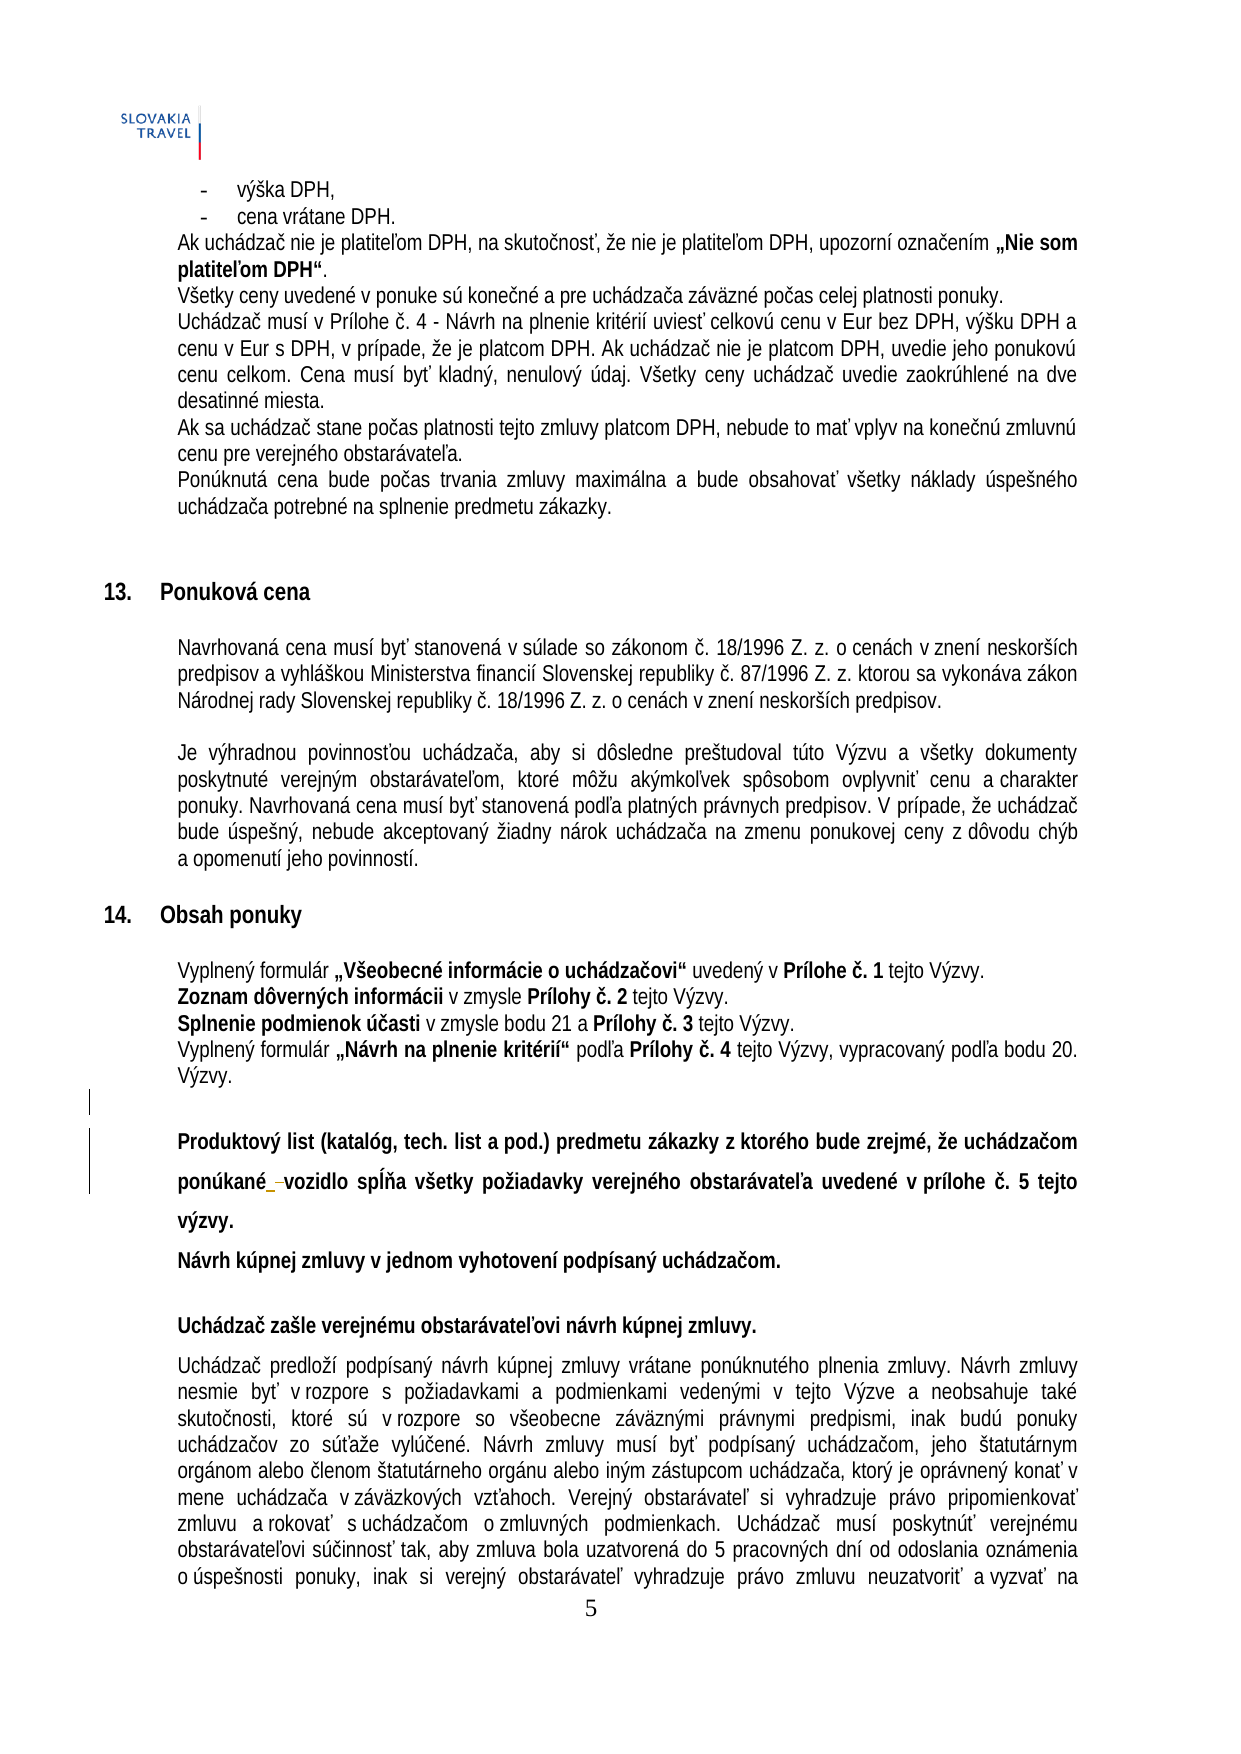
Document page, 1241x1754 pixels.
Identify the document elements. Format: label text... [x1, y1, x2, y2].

subtitle Zoznam dôverných informácii v zmysle Prílohy č. 2 tejto Výzvy. [177, 983, 1078, 1010]
subtitle Je výhradnou povinnosťou uchádzača, aby si dôsledne preštudoval túto Výzvu a všetky dokumenty poskytnuté verejným obstarávateľom, ktoré môžu akýmkoľvek spôsobom ovplyvniť cenu a charakter ponuky. Navrhovaná cena musí byť stanovená podľa platných právnych predpisov. V prípade, že uchádzač bude úspešný, nebude akceptovaný žiadny nárok uchádzača na zmenu ponukovej ceny z dôvodu chýb a opomenutí jeho povinností. [177, 739, 1078, 871]
subtitle Obsah ponuky [103, 900, 1078, 928]
picture [103, 88, 218, 177]
subtitle Vyplnený formulár „Všeobecné informácie o uchádzačovi“ uvedený v Prílohe č. 1 tejto Výzvy. [177, 957, 1078, 983]
subtitle Ak uchádzač nie je platiteľom DPH, na skutočnosť, že nie je platiteľom DPH, upozorní označením „Nie som platiteľom DPH“. [177, 229, 1078, 282]
subtitle Všetky ceny uvedené v ponuke sú konečné a pre uchádzača záväzné počas celej platnosti ponuky. [177, 282, 1078, 308]
list Uchádzač zašle verejnému obstarávateľovi návrh kúpnej zmluvy. [141, 1312, 1078, 1339]
subtitle Ak sa uchádzač stane počas platnosti tejto zmluvy platcom DPH, nebude to mať vplyv na konečnú zmluvnú cenu pre verejného obstarávateľa. [177, 414, 1078, 466]
subtitle Splnenie podmienok účasti v zmysle bodu 21 a Prílohy č. 3 tejto Výzvy. [177, 1010, 1078, 1036]
list cena vrátane DPH. [200, 203, 1078, 229]
subtitle Návrh kúpnej zmluvy v jednom vyhotovení podpísaný uchádzačom. [177, 1247, 1078, 1273]
subtitle Navrhovaná cena musí byť stanovená v súlade so zákonom č. 18/1996 Z. z. o cenách v znení neskorších predpisov a vyhláškou Ministerstva financií Slovenskej republiky č. 87/1996 Z. z. ktorou sa vykonáva zákon Národnej rady Slovenskej republiky č. 18/1996 Z. z. o cenách v znení neskorších predpisov. [177, 634, 1078, 713]
subtitle Vyplnený formulár „Návrh na plnenie kritérií“ podľa Prílohy č. 4 tejto Výzvy, vypracovaný podľa bodu 20. Výzvy. [177, 1036, 1078, 1089]
list výška DPH, [200, 176, 1078, 203]
subtitle Uchádzač musí v Prílohe č. 4 - Návrh na plnenie kritérií uviesť celkovú cenu v Eur bez DPH, výšku DPH a cenu v Eur s DPH, v prípade, že je platcom DPH. Ak uchádzač nie je platcom DPH, uvedie jeho ponukovú cenu celkom. Cena musí byť kladný, nenulový údaj. Všetky ceny uchádzač uvedie zaokrúhlené na dve desatinné miesta. [177, 308, 1078, 414]
subtitle Ponuková cena [103, 577, 1078, 605]
subtitle Ponúknutá cena bude počas trvania zmluvy maximálna a bude obsahovať všetky náklady úspešného uchádzača potrebné na splnenie predmetu zákazky. [177, 466, 1078, 519]
subtitle Produktový list (katalóg, tech. list a pod.) predmetu zákazky z ktorého bude zrejmé, že uchádzačom ponúkanévozidlo spĺňa všetky požiadavky verejného obstarávateľa uvedené v prílohe č. 5 tejto výzvy. [177, 1128, 1078, 1233]
